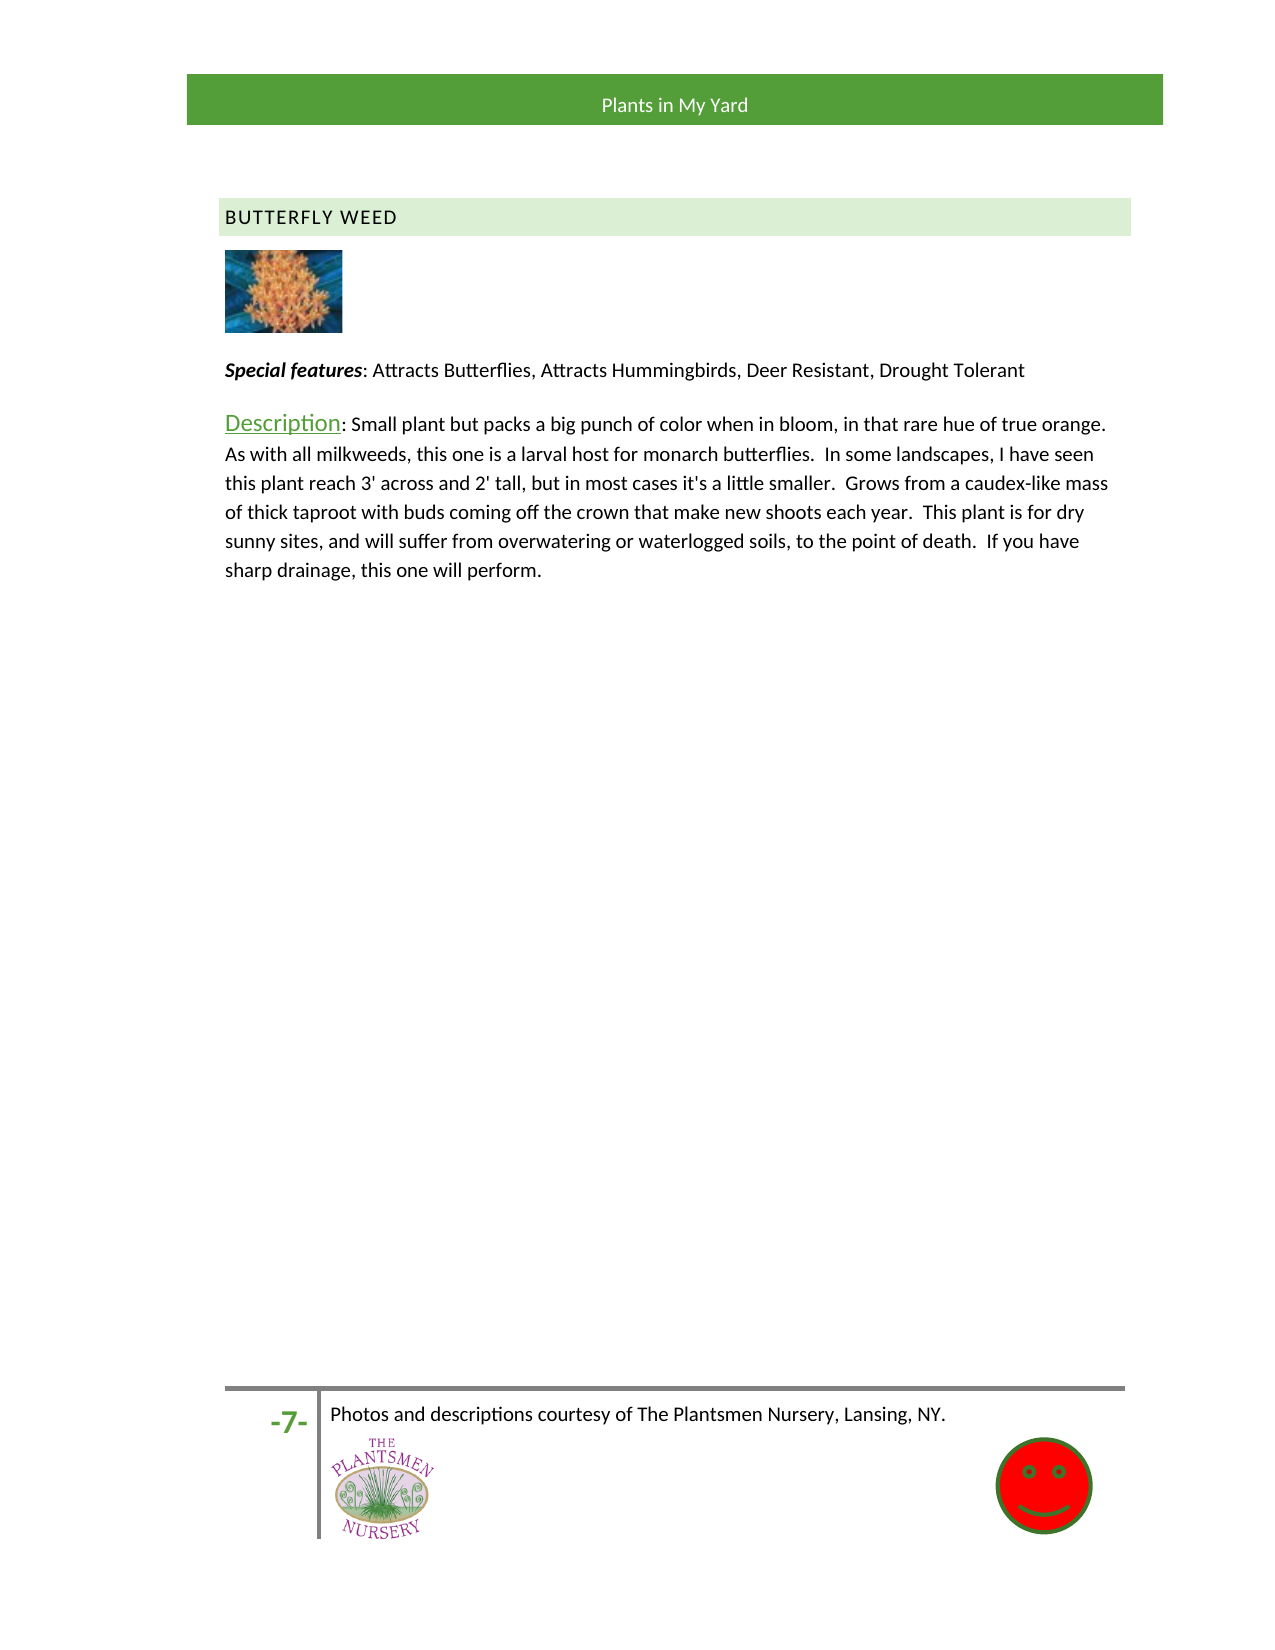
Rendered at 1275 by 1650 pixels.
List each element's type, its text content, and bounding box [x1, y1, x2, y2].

picture [225, 250, 343, 333]
text Special features: Attracts Butterflies, Attracts Hummingbirds, Deer Resistant, Drought Tolerant [225, 357, 1125, 382]
subtitle Butterfly Weed [225, 204, 1125, 229]
picture [330, 1437, 435, 1540]
text Description: Small plant but packs a big punch of color when in bloom, in that rare hue of true orange. As with all milkweeds, this one is a larval host for monarch butterflies. In some landscapes, I have seen this plant reach 3' across and 2' tall, but in most cases it's a little smaller. Grows from a caudex-like mass of thick taproot with buds coming off the crown that make new shoots each year. This plant is for dry sunny sites, and will suffer from overwatering or waterlogged soils, to the point of death. If you have sharp drainage, this one will perform. [225, 407, 1125, 583]
